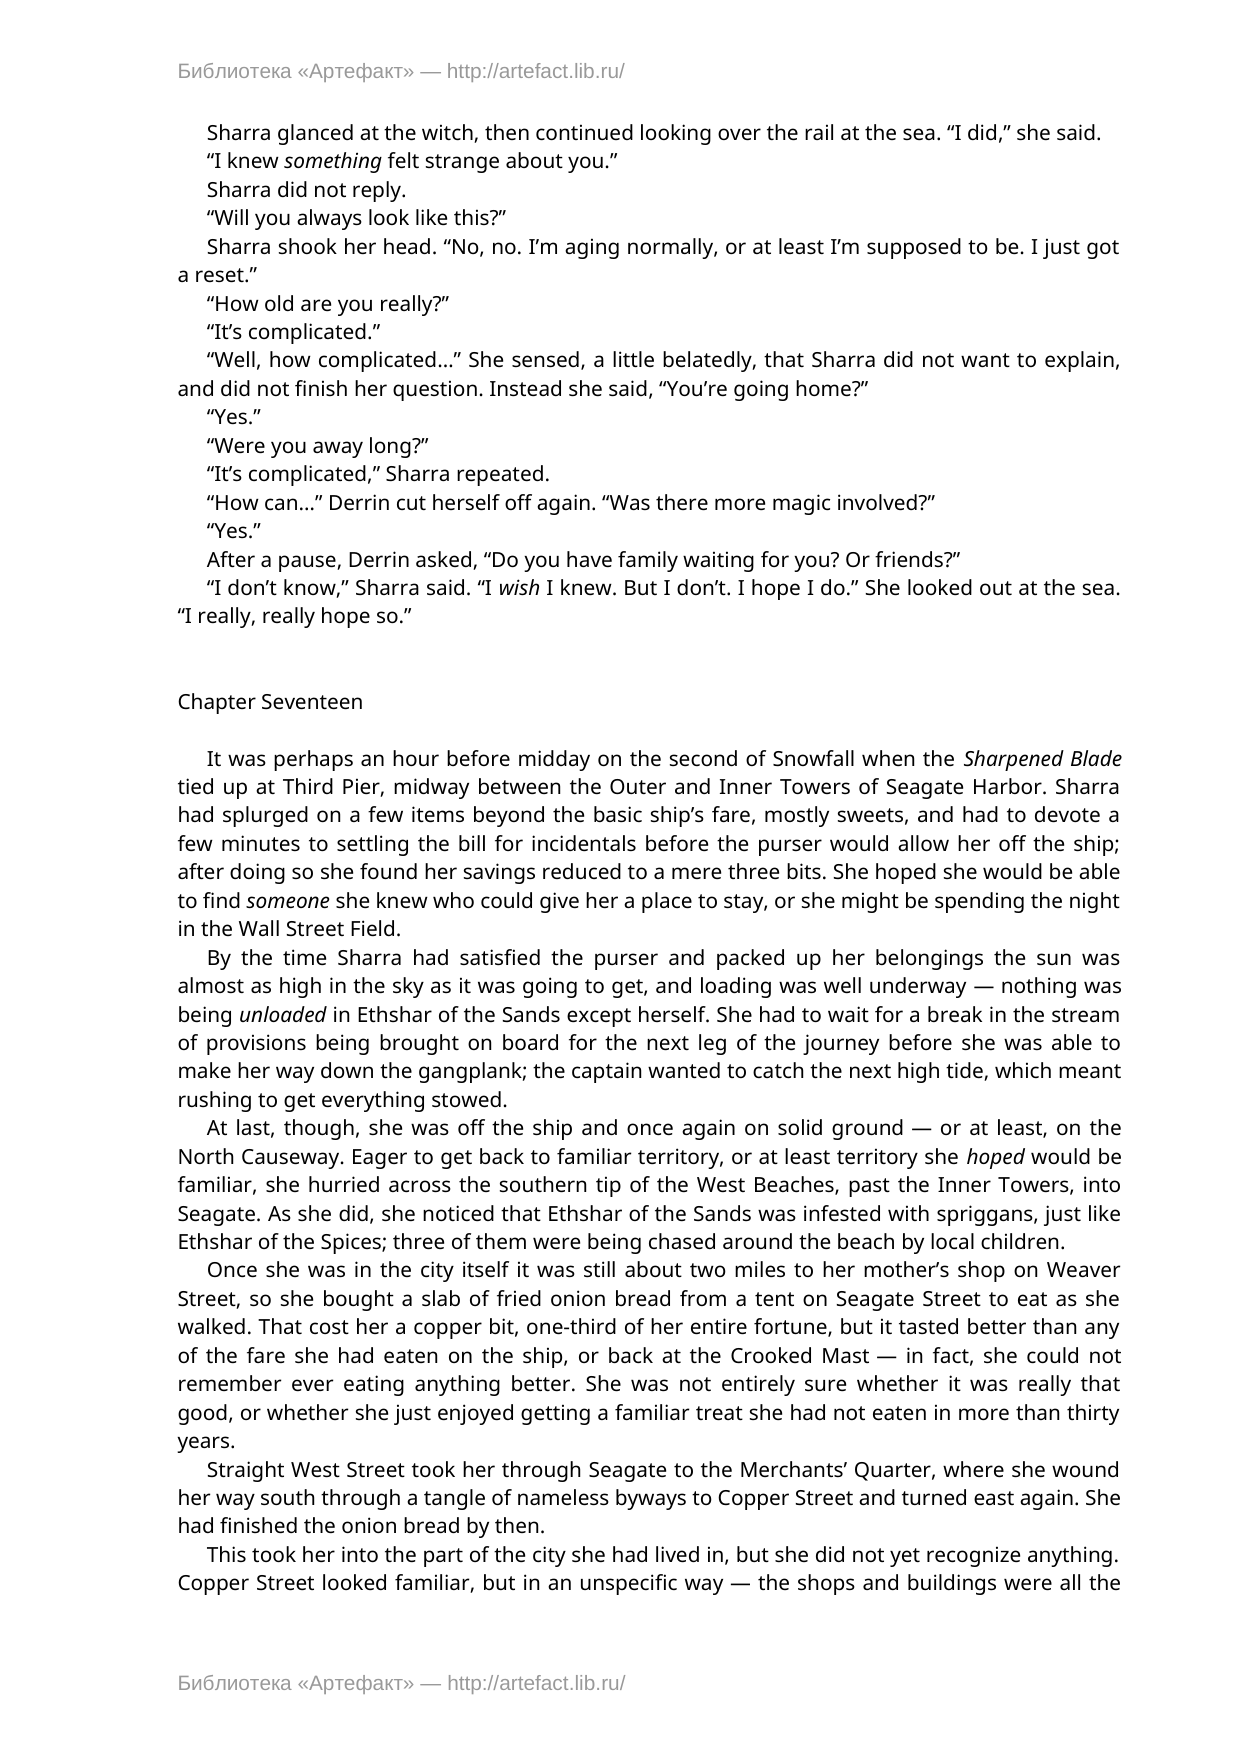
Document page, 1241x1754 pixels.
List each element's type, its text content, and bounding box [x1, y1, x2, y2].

text Sharra glanced at the witch, then continued looking over the rail at the sea. “I did,” she said. [177, 118, 1122, 147]
text “It’s complicated,” Sharra repeated. [177, 459, 1122, 488]
text By the time Sharra had satisfied the purser and packed up her belongings the sun was almost as high in the sky as it was going to get, and loading was well underway — nothing was being unloaded in Ethshar of the Sands except herself. She had to wait for a break in the stream of provisions being brought on board for the next leg of the journey before she was able to make her way down the gangplank; the captain wanted to catch the next high tide, which meant rushing to get everything stowed. [177, 943, 1122, 1113]
subtitle Chapter Seventeen [177, 687, 1122, 715]
text Straight West Street took her through Seagate to the Merchants’ Quarter, where she wound her way south through a tangle of nameless byways to Copper Street and turned east again. She had finished the onion bread by then. [177, 1455, 1122, 1540]
text At last, though, she was off the ship and once again on solid ground — or at least, on the North Causeway. Eager to get back to familiar territory, or at least territory she hoped would be familiar, she hurried across the southern tip of the West Beaches, past the Inner Towers, into Seagate. As she did, she noticed that Ethshar of the Sands was infested with spriggans, just like Ethshar of the Spices; three of them were being chased around the beach by local children. [177, 1113, 1122, 1256]
text Sharra shook her head. “No, no. I’m aging normally, or at least I’m supposed to be. I just got a reset.” [177, 232, 1122, 289]
text Sharra did not reply. [177, 175, 1122, 203]
text “Yes.” [177, 402, 1122, 431]
text “Well, how complicated…” She sensed, a little belatedly, that Sharra did not want to explain, and did not finish her question. Instead she said, “You’re going home?” [177, 346, 1122, 402]
text “How can…” Derrin cut herself off again. “Was there more magic involved?” [177, 488, 1122, 516]
text “Were you away long?” [177, 431, 1122, 459]
text It was perhaps an hour before midday on the second of Snowfall when the Sharpened Blade tied up at Third Pier, midway between the Outer and Inner Towers of Seagate Harbor. Sharra had splurged on a few items beyond the basic ship’s fare, mostly sweets, and had to devote a few minutes to settling the bill for incidentals before the purser would allow her off the ship; after doing so she found her savings reduced to a mere three bits. She hoped she would be able to find someone she knew who could give her a place to stay, or she might be spending the night in the Wall Street Field. [177, 744, 1122, 943]
text “I knew something felt strange about you.” [177, 147, 1122, 175]
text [177, 1540, 1122, 1597]
text Once she was in the city itself it was still about two miles to her mother’s shop on Weaver Street, so she bought a slab of fried onion bread from a tent on Seagate Street to eat as she walked. That cost her a copper bit, one-third of her entire fortune, but it tasted better than any of the fare she had eaten on the ship, or back at the Crooked Mast — in fact, she could not remember ever eating anything better. She was not entirely sure whether it was really that good, or whether she just enjoyed getting a familiar treat she had not eaten in more than thirty years. [177, 1256, 1122, 1455]
text “How old are you really?” [177, 289, 1122, 317]
text After a pause, Derrin asked, “Do you have family waiting for you? Or friends?” [177, 545, 1122, 573]
text “It’s complicated.” [177, 317, 1122, 346]
text “Yes.” [177, 516, 1122, 545]
text “I don’t know,” Sharra said. “I wish I knew. But I don’t. I hope I do.” She looked out at the sea. “I really, really hope so.” [177, 573, 1122, 630]
text “Will you always look like this?” [177, 203, 1122, 232]
